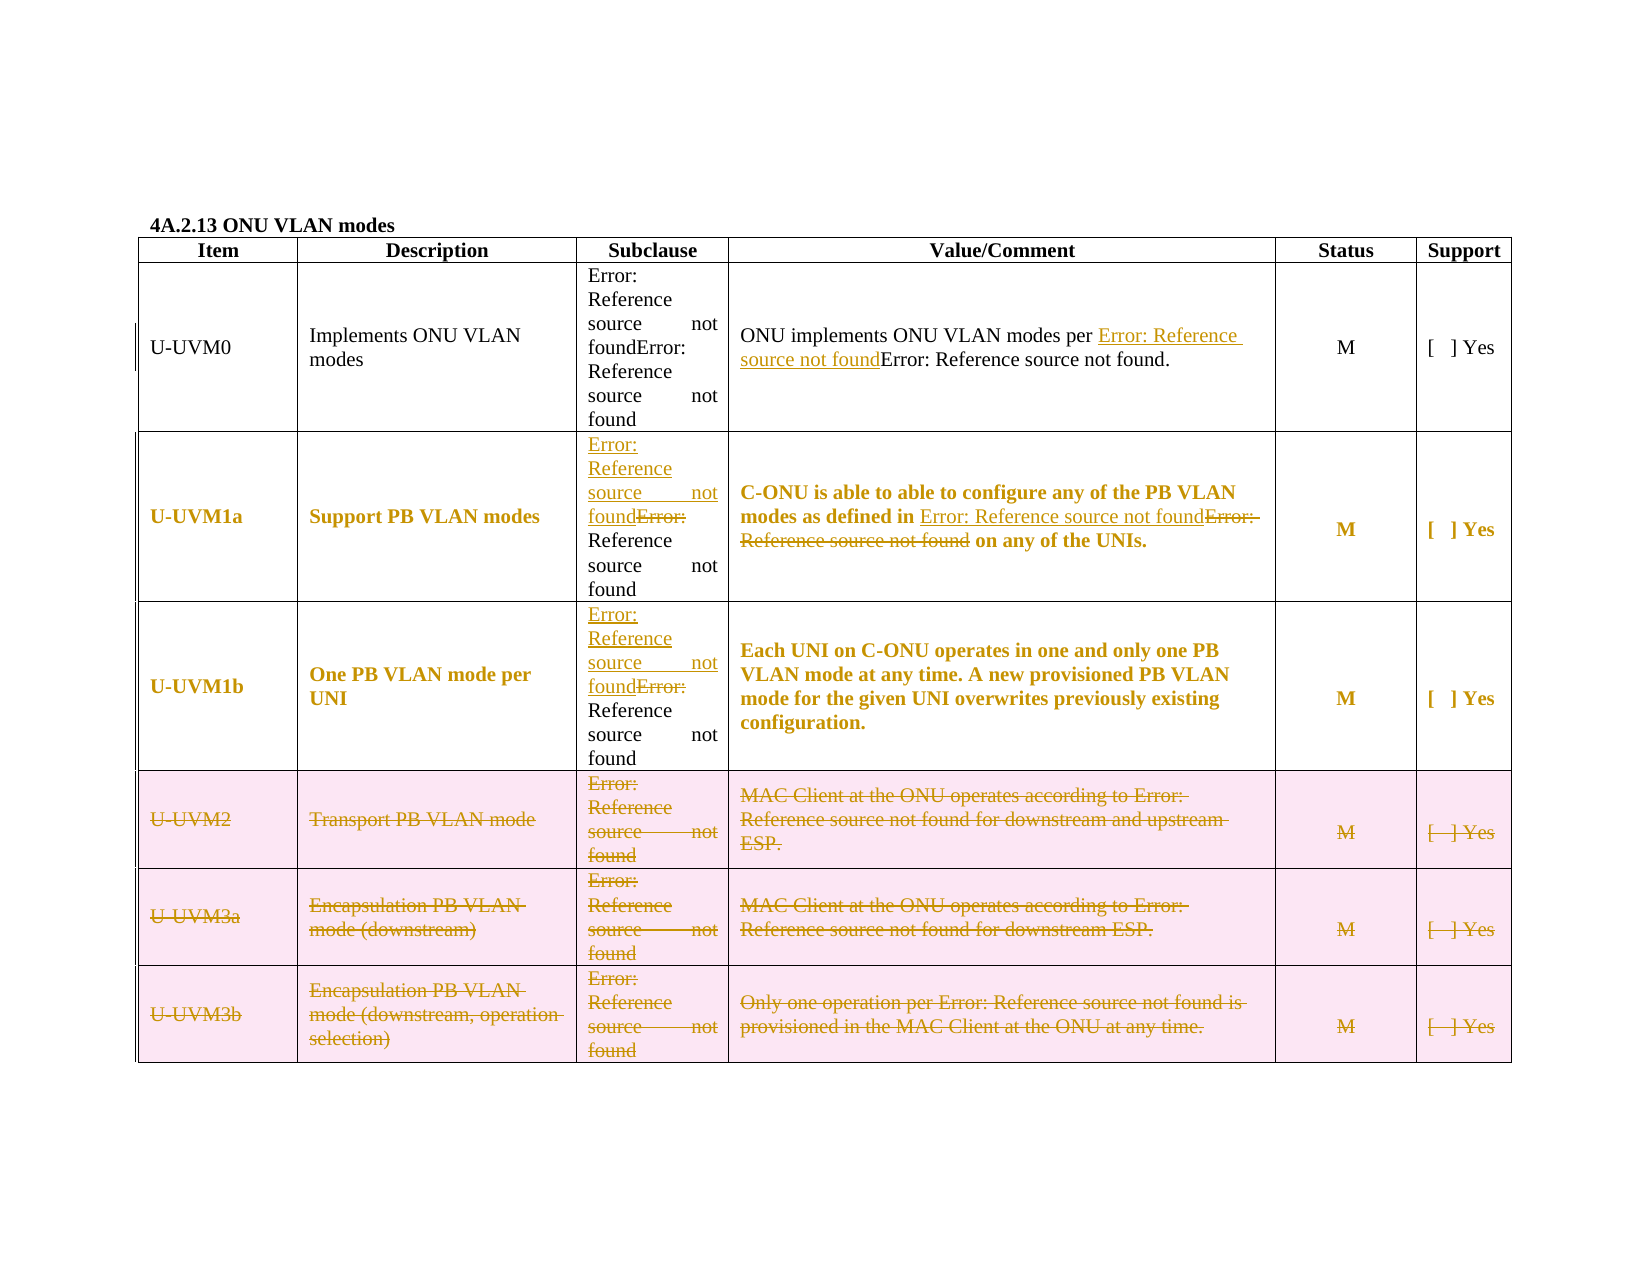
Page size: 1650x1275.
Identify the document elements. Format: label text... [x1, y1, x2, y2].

table_header Item [139, 238, 297, 262]
table_cell [ ] Yes [1417, 602, 1511, 770]
table_header Subclause [577, 238, 728, 262]
table_cell [577, 602, 728, 770]
table_cell Support PB VLAN modes [298, 432, 576, 601]
table_cell Each UNI on C-ONU operates in one and only one PB VLAN mode at any time. A new provisioned PB VLAN mode for the given UNI overwrites previously existing configuration. [729, 602, 1275, 770]
text 4A.2.13 ONU VLAN modes [150, 212, 1500, 237]
table_cell M [1276, 432, 1416, 601]
table_cell [ ] Yes [1417, 263, 1511, 431]
table_cell ONU implements ONU VLAN modes per 3. [729, 263, 1275, 431]
table_header Value/Comment [729, 238, 1275, 262]
table_header Status [1276, 238, 1416, 262]
table_cell M [1276, 263, 1416, 431]
table_cell C-ONU is able to able to configure any of the PB VLAN modes as defined in on any of the UNIs. [729, 432, 1275, 601]
table_cell U-UVM0 [139, 263, 297, 431]
table_cell U-UVM1a [139, 432, 297, 601]
table_cell M [1276, 602, 1416, 770]
table_cell [ ] Yes [1417, 432, 1511, 601]
table_cell [577, 432, 728, 601]
table_header Support [1417, 238, 1511, 262]
table_cell U-UVM1b [139, 602, 297, 770]
table_cell Implements ONU VLAN modes [298, 263, 576, 431]
table_cell One PB VLAN mode per UNI [298, 602, 576, 770]
table_header Description [298, 238, 576, 262]
